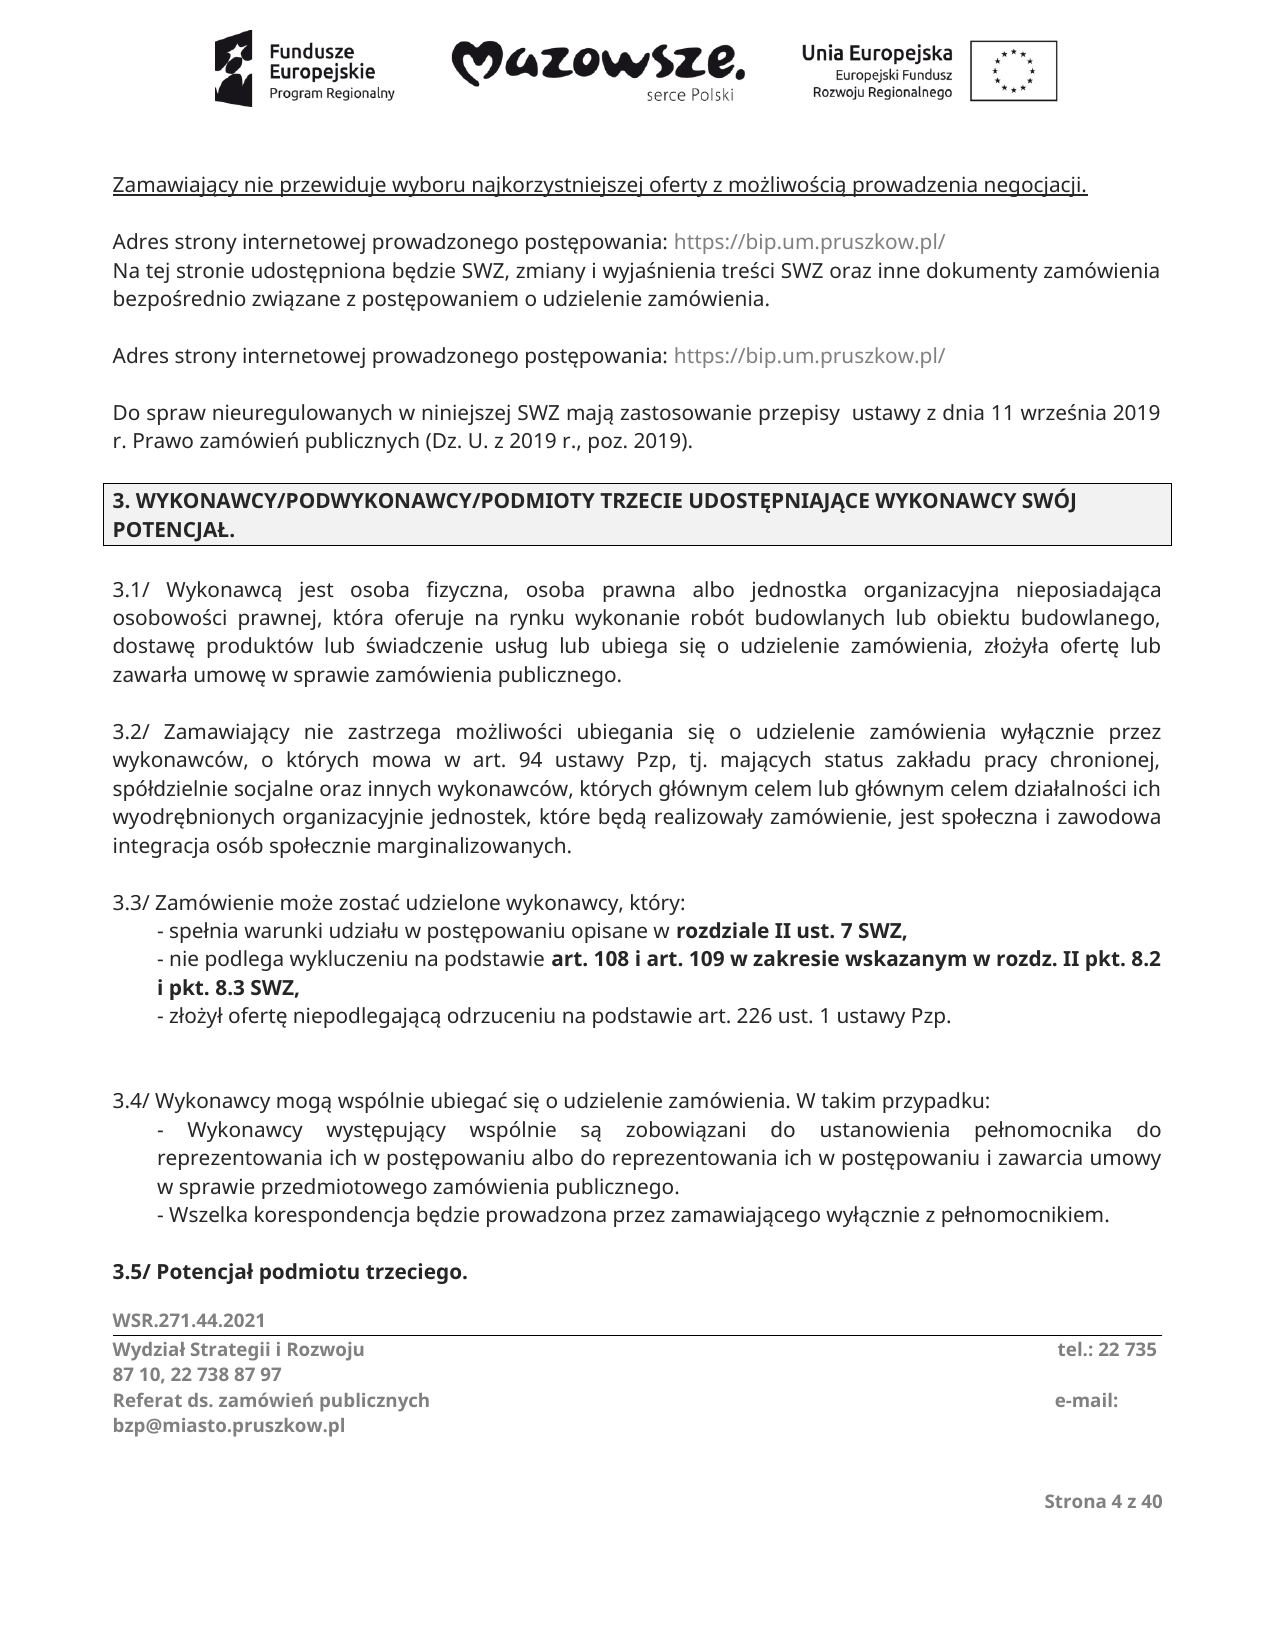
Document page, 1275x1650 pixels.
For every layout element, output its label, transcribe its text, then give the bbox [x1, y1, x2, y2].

text 3.1/ Wykonawcą jest osoba fizyczna, osoba prawna albo jednostka organizacyjna nieposiadająca osobowości prawnej, która oferuje na rynku wykonanie robót budowlanych lub obiektu budowlanego, dostawę produktów lub świadczenie usług lub ubiega się o udzielenie zamówienia, złożyła ofertę lub zawarła umowę w sprawie zamówienia publicznego. [112, 575, 1162, 688]
picture [215, 30, 1060, 107]
text 3.5/ Potencjał podmiotu trzeciego. [112, 1257, 1162, 1286]
text Do spraw nieuregulowanych w niniejszej SWZ mają zastosowanie przepisy ustawy z dnia 11 września 2019 r. Prawo zamówień publicznych (Dz. U. z 2019 r., poz. 2019). [112, 398, 1162, 455]
text Zamawiający nie przewiduje wyboru najkorzystniejszej oferty z możliwością prowadzenia negocjacji. [112, 170, 1162, 199]
text - nie podlega wykluczeniu na podstawie art. 108 i art. 109 w zakresie wskazanym w rozdz. II pkt. 8.2 i pkt. 8.3 SWZ, [157, 944, 1162, 1001]
text - spełnia warunki udziału w postępowaniu opisane w rozdziale II ust. 7 SWZ, [157, 916, 1162, 944]
text 3. WYKONAWCY/PODWYKONAWCY/PODMIOTY TRZECIE UDOSTĘPNIAJĄCE WYKONAWCY SWÓJ POTENCJAŁ. [104, 484, 1171, 545]
text 3.4/ Wykonawcy mogą wspólnie ubiegać się o udzielenie zamówienia. W takim przypadku: [112, 1087, 1162, 1115]
text - Wykonawcy występujący wspólnie są zobowiązani do ustanowienia pełnomocnika do reprezentowania ich w postępowaniu albo do reprezentowania ich w postępowaniu i zawarcia umowy w sprawie przedmiotowego zamówienia publicznego. [157, 1115, 1162, 1200]
text - złożył ofertę niepodlegającą odrzuceniu na podstawie art. 226 ust. 1 ustawy Pzp. [157, 1001, 1162, 1030]
text Na tej stronie udostępniona będzie SWZ, zmiany i wyjaśnienia treści SWZ oraz inne dokumenty zamówienia bezpośrednio związane z postępowaniem o udzielenie zamówienia. [112, 256, 1162, 313]
text 3.3/ Zamówienie może zostać udzielone wykonawcy, który: [112, 888, 1162, 916]
text Adres strony internetowej prowadzonego postępowania: https://bip.um.pruszkow.pl/ [112, 341, 1162, 369]
text Adres strony internetowej prowadzonego postępowania: https://bip.um.pruszkow.pl/ [112, 227, 1162, 256]
text 3.2/ Zamawiający nie zastrzega możliwości ubiegania się o udzielenie zamówienia wyłącznie przez wykonawców, o których mowa w art. 94 ustawy Pzp, tj. mających status zakładu pracy chronionej, spółdzielnie socjalne oraz innych wykonawców, których głównym celem lub głównym celem działalności ich wyodrębnionych organizacyjnie jednostek, które będą realizowały zamówienie, jest społeczna i zawodowa integracja osób społecznie marginalizowanych. [112, 717, 1162, 859]
text - Wszelka korespondencja będzie prowadzona przez zamawiającego wyłącznie z pełnomocnikiem. [157, 1200, 1162, 1229]
